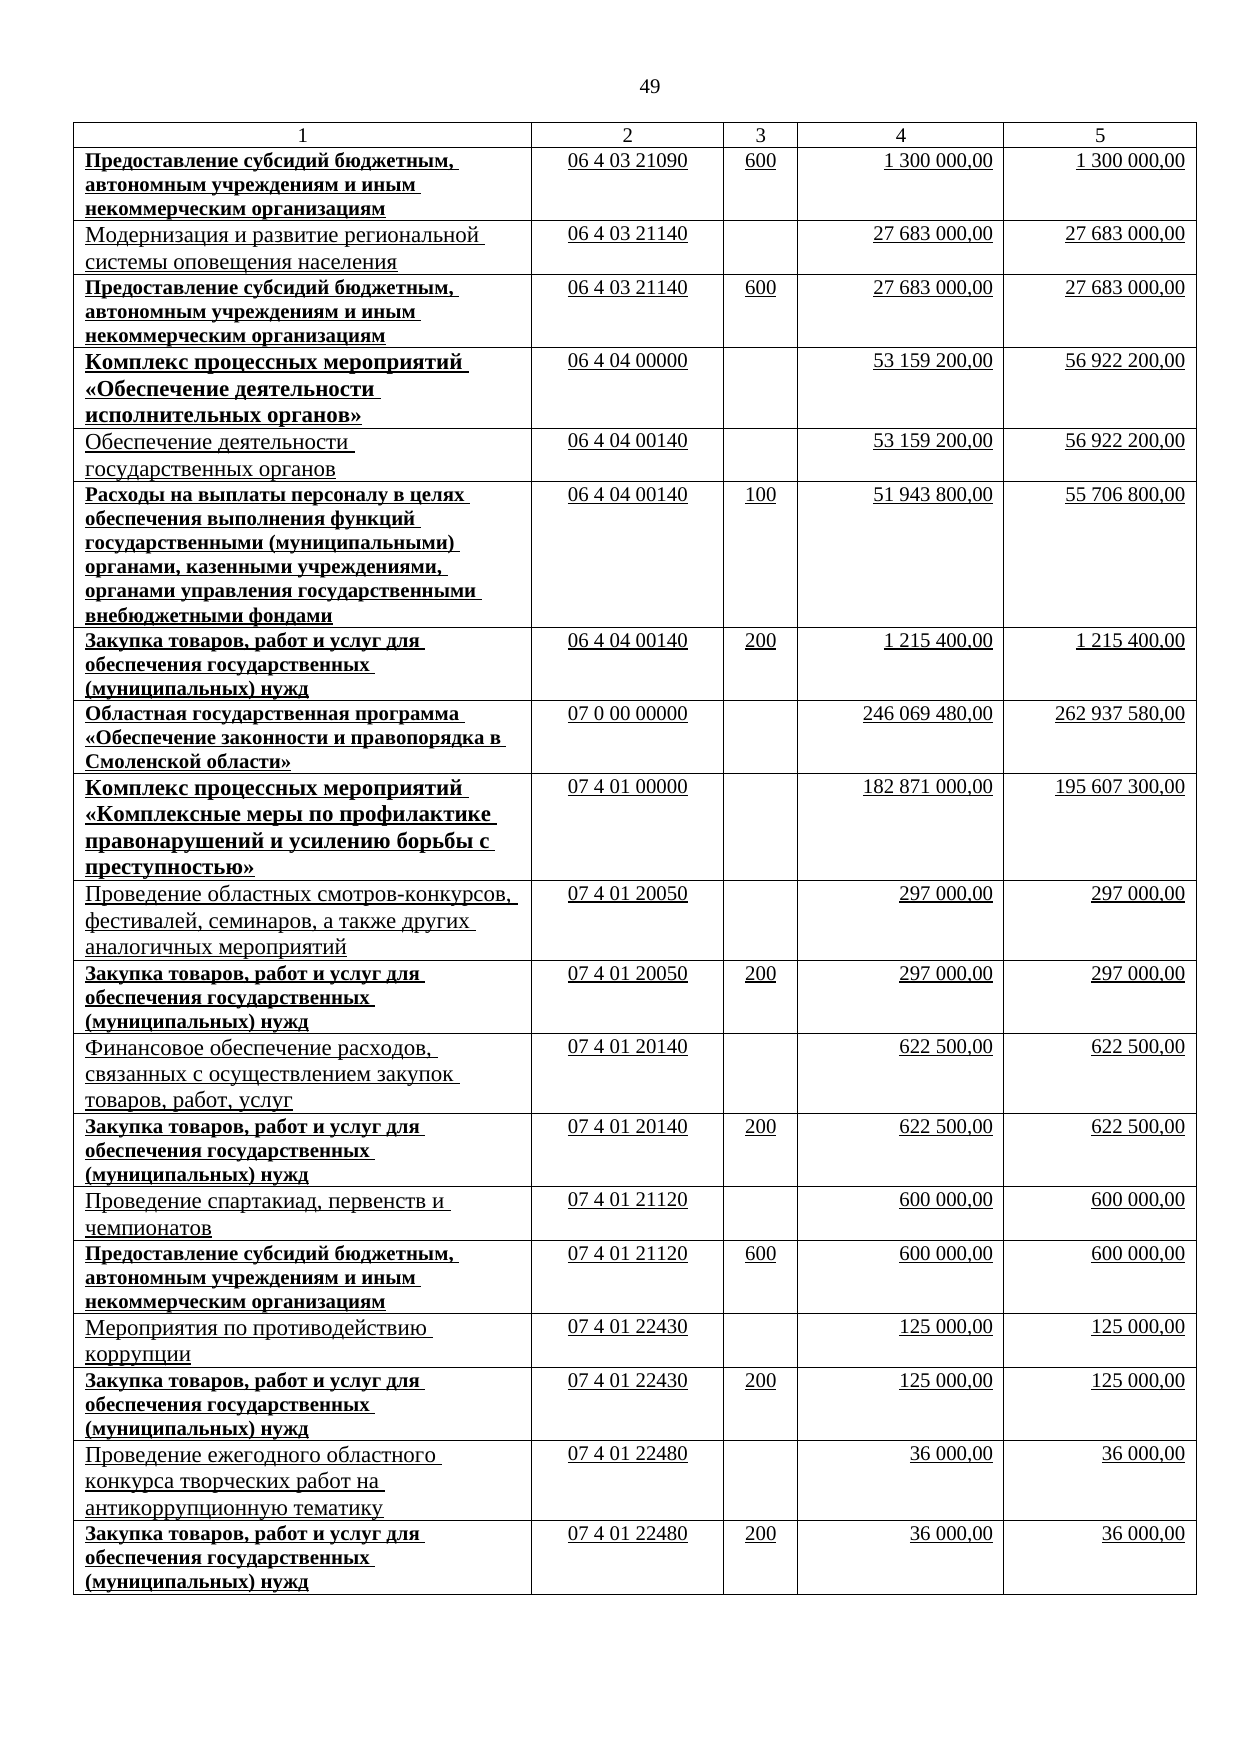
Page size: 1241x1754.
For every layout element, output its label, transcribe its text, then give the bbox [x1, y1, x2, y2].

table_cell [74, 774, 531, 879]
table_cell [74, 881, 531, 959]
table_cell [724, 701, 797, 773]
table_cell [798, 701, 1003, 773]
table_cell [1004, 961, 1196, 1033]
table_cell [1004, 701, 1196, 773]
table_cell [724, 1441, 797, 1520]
table_header 1 [74, 123, 531, 147]
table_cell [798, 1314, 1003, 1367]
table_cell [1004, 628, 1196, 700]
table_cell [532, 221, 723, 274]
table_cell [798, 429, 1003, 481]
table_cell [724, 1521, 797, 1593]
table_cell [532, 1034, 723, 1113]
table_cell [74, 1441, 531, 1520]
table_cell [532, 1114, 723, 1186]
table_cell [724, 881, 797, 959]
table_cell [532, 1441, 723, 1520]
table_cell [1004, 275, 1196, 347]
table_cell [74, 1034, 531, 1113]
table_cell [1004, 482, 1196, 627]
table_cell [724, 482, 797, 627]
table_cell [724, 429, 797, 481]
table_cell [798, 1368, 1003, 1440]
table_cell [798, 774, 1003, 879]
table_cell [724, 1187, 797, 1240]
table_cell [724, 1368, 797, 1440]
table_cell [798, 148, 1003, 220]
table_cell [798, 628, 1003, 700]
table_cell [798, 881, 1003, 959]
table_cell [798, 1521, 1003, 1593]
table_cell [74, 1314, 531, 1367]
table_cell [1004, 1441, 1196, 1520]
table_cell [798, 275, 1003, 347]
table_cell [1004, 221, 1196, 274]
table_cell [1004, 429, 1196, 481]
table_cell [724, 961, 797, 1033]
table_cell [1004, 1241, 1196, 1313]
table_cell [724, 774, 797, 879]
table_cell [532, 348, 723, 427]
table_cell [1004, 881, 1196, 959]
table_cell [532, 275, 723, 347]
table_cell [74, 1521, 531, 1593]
table_header 2 [532, 123, 723, 147]
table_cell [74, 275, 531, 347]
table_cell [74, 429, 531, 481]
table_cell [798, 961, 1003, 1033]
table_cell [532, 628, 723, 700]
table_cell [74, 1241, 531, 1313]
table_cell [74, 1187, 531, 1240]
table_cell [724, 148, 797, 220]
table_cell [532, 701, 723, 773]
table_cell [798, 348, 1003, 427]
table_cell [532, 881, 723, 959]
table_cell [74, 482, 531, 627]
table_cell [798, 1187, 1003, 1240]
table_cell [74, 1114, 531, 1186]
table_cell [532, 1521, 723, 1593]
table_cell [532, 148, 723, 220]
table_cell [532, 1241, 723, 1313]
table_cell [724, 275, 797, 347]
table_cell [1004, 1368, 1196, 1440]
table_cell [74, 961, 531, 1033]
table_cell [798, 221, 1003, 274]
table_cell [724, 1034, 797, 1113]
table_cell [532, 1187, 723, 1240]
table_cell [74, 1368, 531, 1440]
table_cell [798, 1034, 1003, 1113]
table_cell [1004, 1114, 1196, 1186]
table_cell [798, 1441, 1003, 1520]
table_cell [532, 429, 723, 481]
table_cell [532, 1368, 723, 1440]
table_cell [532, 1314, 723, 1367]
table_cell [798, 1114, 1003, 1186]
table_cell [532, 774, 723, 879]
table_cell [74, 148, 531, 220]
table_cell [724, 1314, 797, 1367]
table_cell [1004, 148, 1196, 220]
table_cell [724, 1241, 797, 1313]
table_header 3 [724, 123, 797, 147]
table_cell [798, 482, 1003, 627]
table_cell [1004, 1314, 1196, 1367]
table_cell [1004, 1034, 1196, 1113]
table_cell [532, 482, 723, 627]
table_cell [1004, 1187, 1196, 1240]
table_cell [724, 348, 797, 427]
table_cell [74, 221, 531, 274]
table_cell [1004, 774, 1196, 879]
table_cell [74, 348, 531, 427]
table_header 4 [798, 123, 1003, 147]
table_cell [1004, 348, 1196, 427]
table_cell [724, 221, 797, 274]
table_header 5 [1004, 123, 1196, 147]
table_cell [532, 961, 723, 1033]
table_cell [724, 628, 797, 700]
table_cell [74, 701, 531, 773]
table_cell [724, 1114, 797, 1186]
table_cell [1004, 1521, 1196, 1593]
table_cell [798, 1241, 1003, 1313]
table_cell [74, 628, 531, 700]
